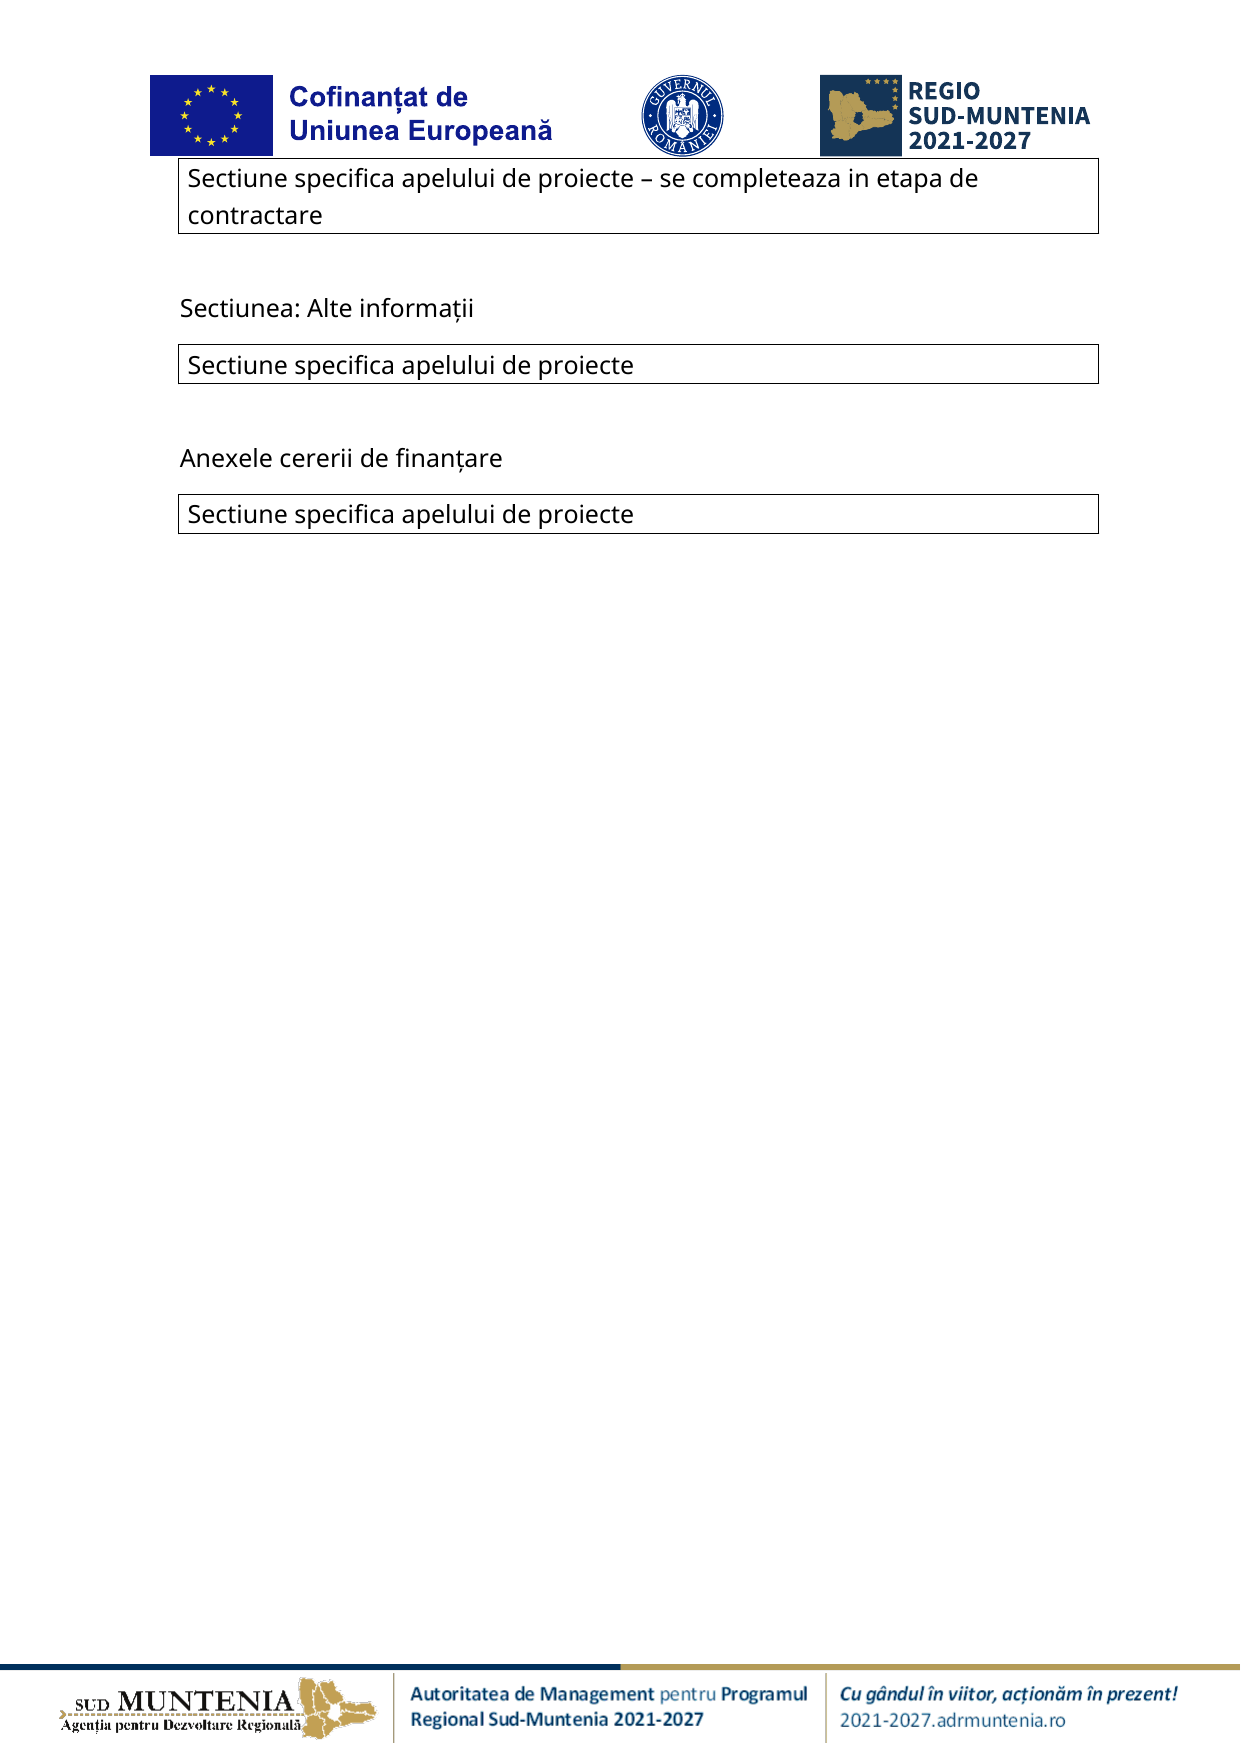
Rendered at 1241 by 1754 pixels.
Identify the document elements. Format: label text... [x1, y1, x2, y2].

picture [0, 1664, 1241, 1744]
text Sectiune specifica apelului de proiecte [179, 495, 1098, 533]
text Sectiune specifica apelului de proiecte [179, 345, 1098, 383]
text Sectiune specifica apelului de proiecte – se completeaza in etapa de contractare [179, 159, 1098, 233]
list Anexele cererii de finanțare [179, 441, 1090, 475]
list Sectiunea: Alte informații [179, 291, 1090, 325]
